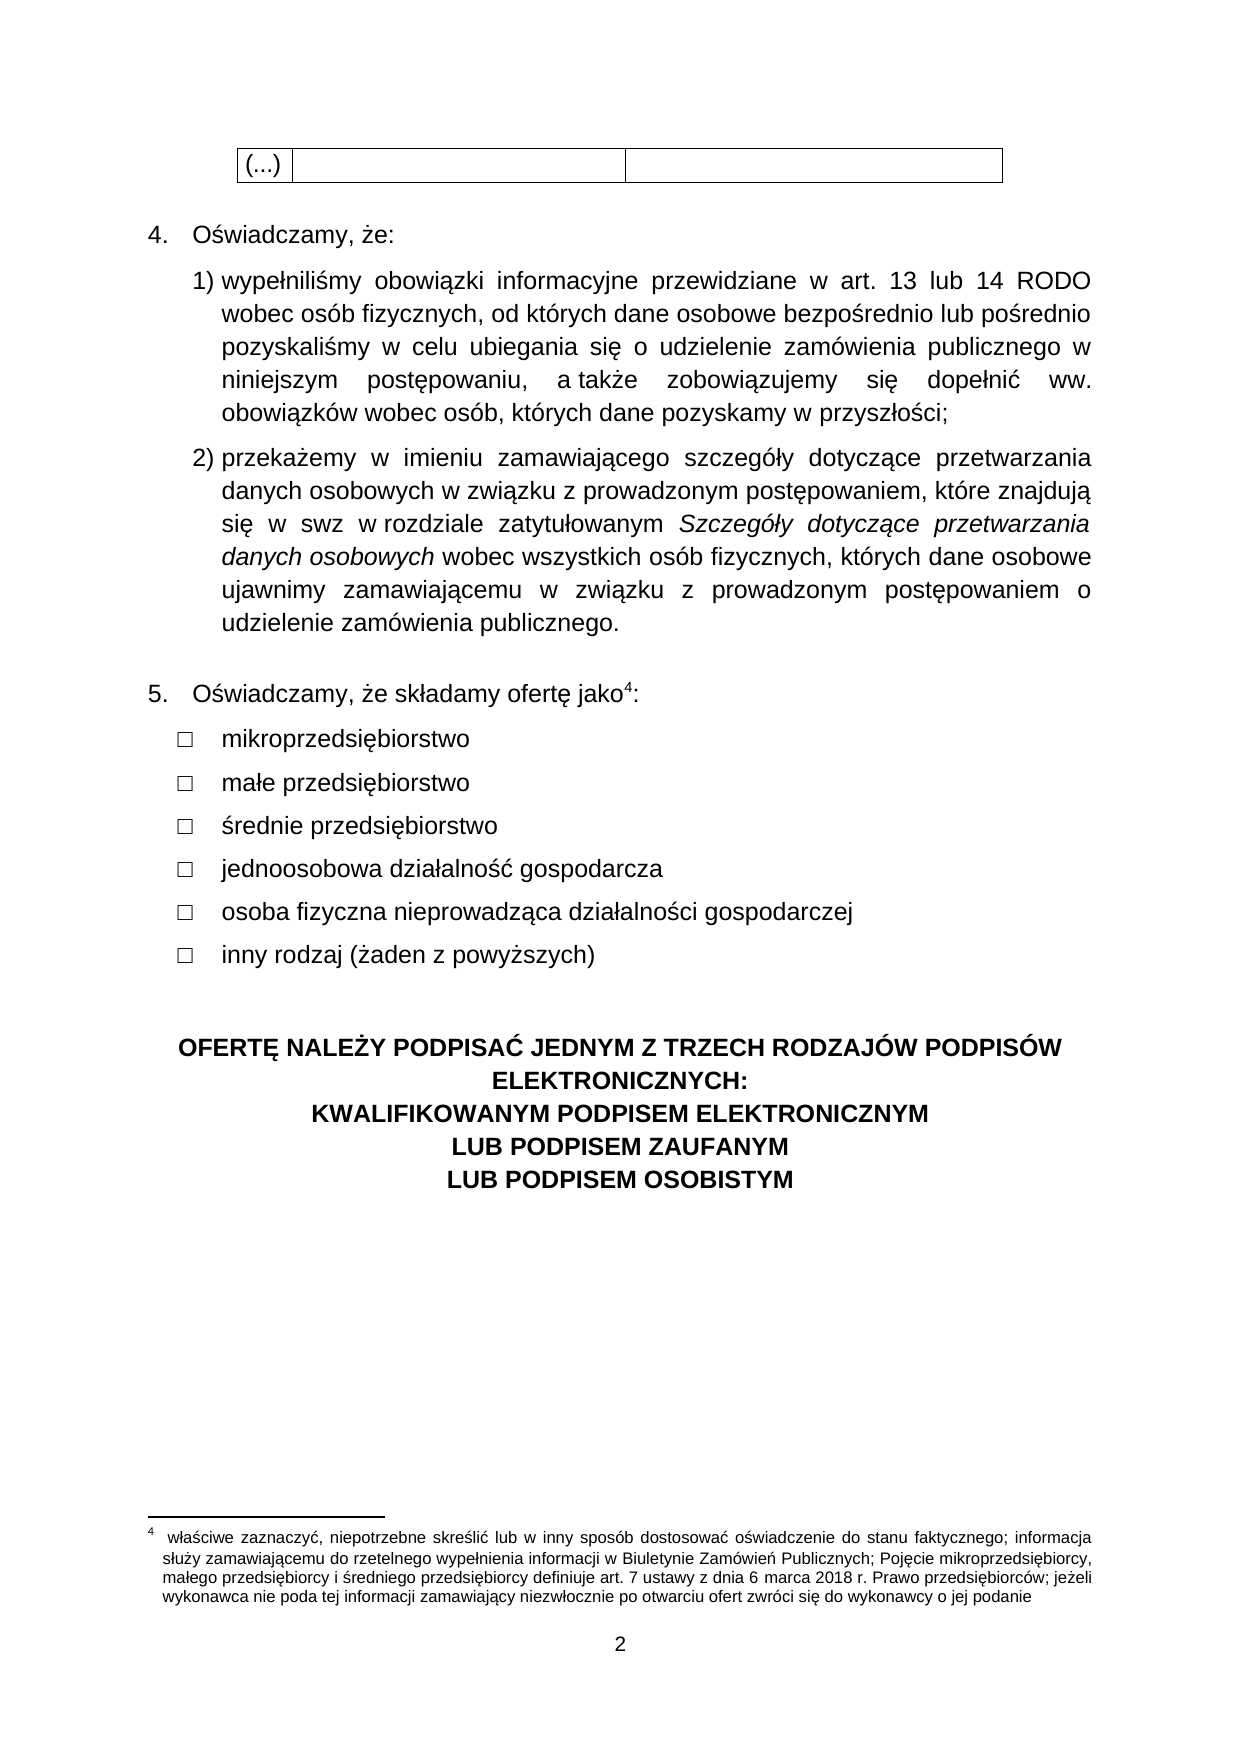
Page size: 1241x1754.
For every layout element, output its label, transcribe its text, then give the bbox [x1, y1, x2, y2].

list Oświadczamy, że składamy ofertę jako: [148, 679, 1093, 708]
table_cell (...) [238, 149, 292, 182]
text □ mikroprzedsiębiorstwo [177, 724, 1093, 753]
list przekażemy w imieniu zamawiającego szczegóły dotyczące przetwarzania danych osobowych w związku z prowadzonym postępowaniem, które znajdują się w swz w rozdziale zatytułowanym Szczegóły dotyczące przetwarzania danych osobowych wobec wszystkich osób fizycznych, których dane osobowe ujawnimy zamawiającemu w związku z prowadzonym postępowaniem o udzielenie zamówienia publicznego. [192, 443, 1093, 637]
table_cell [293, 149, 625, 182]
text OFERTĘ NALEŻY PODPISAĆ JEDNYM Z TRZECH RODZAJÓW PODPISÓW ELEKTRONICZNYCH: [148, 1033, 1093, 1095]
text □ osoba fizyczna nieprowadząca działalności gospodarczej [177, 897, 1093, 926]
table_cell [626, 149, 1002, 182]
text KWALIFIKOWANYM PODPISEM ELEKTRONICZNYM [148, 1099, 1093, 1128]
list wypełniliśmy obowiązki informacyjne przewidziane w art. 13 lub 14 RODO wobec osób fizycznych, od których dane osobowe bezpośrednio lub pośrednio pozyskaliśmy w celu ubiegania się o udzielenie zamówienia publicznego w niniejszym postępowaniu, a także zobowiązujemy się dopełnić ww. obowiązków wobec osób, których dane pozyskamy w przyszłości; [192, 266, 1093, 427]
text LUB PODPISEM ZAUFANYM [148, 1132, 1093, 1161]
text □ inny rodzaj (żaden z powyższych) [177, 940, 1093, 969]
text □ jednoosobowa działalność gospodarcza [177, 854, 1093, 883]
list Oświadczamy, że: [148, 220, 1093, 249]
text □ małe przedsiębiorstwo [177, 768, 1093, 796]
text LUB PODPISEM OSOBISTYM [148, 1165, 1093, 1194]
text □ średnie przedsiębiorstwo [177, 811, 1093, 839]
